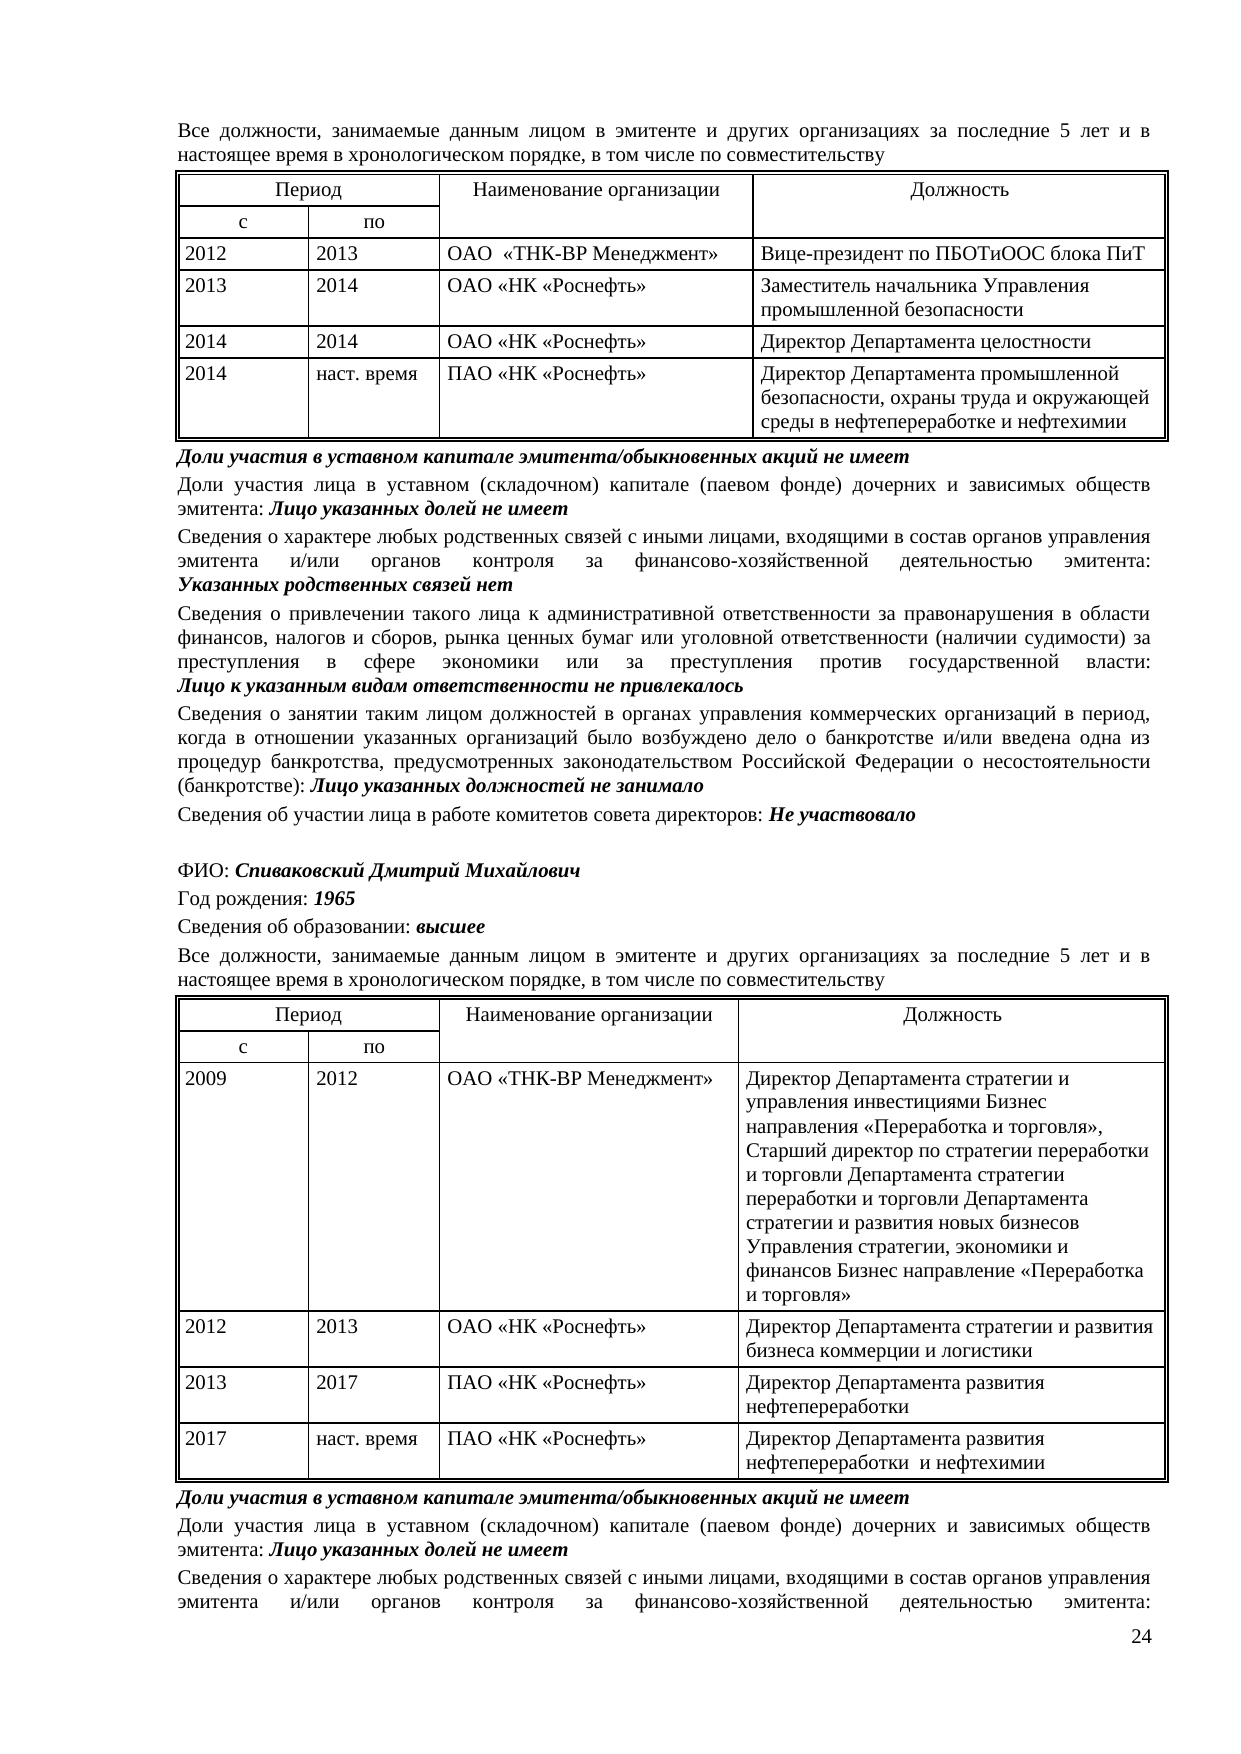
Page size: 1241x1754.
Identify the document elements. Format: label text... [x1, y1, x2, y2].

text Сведения об участии лица в работе комитетов совета директоров: Не участвовало [177, 801, 1152, 826]
table_cell наст. время [309, 1424, 439, 1478]
table_cell 2014 [180, 327, 308, 357]
text ФИО: Спиваковский Дмитрий Михайлович [177, 858, 1152, 882]
table_cell с [180, 1032, 308, 1062]
table_cell Вице-президент по ПБОТиООС блока ПиТ [754, 239, 1164, 269]
table_cell 2009 [180, 1063, 308, 1310]
text Доли участия в уставном капитале эмитента/обыкновенных акций не имеет [177, 444, 1152, 468]
table_cell ПАО «НК «Роснефть» [440, 1424, 738, 1478]
table_cell Директор Департамента промышленной безопасности, охраны труда и окружающей среды в нефтепереработке и нефтехимии [754, 359, 1164, 437]
table_cell 2012 [309, 1063, 439, 1310]
table_cell наст. время [309, 359, 439, 437]
table_cell 2012 [180, 1312, 308, 1366]
table_cell ОАО «НК «Роснефть» [440, 327, 752, 357]
table_cell 2017 [180, 1424, 308, 1478]
table_cell 2013 [309, 1312, 439, 1366]
table_cell Заместитель начальника Управления промышленной безопасности [754, 271, 1164, 325]
table_cell ПАО «НК «Роснефть» [440, 1368, 738, 1422]
table_cell ПАО «НК «Роснефть» [440, 359, 752, 437]
table_cell ОАО «ТНК-ВР Менеджмент» [440, 1063, 738, 1310]
text Сведения об образовании: высшее [177, 914, 1152, 938]
table_cell 2013 [309, 239, 439, 269]
table_cell 2014 [180, 359, 308, 437]
text Доли участия лица в уставном (складочном) капитале (паевом фонде) дочерних и зависимых обществ эмитента: Лицо указанных долей не имеет [177, 472, 1152, 520]
table_cell Директор Департамента развития нефтепереработки [739, 1368, 1164, 1422]
table_cell 2013 [180, 271, 308, 325]
text Доли участия лица в уставном (складочном) капитале (паевом фонде) дочерних и зависимых обществ эмитента: Лицо указанных долей не имеет [177, 1513, 1152, 1561]
table_header Должность [739, 1000, 1164, 1062]
text Сведения о привлечении такого лица к административной ответственности за правонарушения в области финансов, налогов и сборов, рынка ценных бумаг или уголовной ответственности (наличии судимости) за преступления в сфере экономики или за преступления против государственной власти: Лицо к указанным видам ответственности не привлекалось [177, 601, 1152, 697]
text Доли участия в уставном капитале эмитента/обыкновенных акций не имеет [177, 1485, 1152, 1509]
table_cell 2012 [180, 239, 308, 269]
table_cell ОАО «НК «Роснефть» [440, 271, 752, 325]
table_cell 2014 [309, 327, 439, 357]
table_cell 2017 [309, 1368, 439, 1422]
table_cell 2014 [309, 271, 439, 325]
table_cell по [309, 1032, 439, 1062]
table_cell ОАО «ТНК-ВР Менеджмент» [440, 239, 752, 269]
table_cell Директор Департамента развития нефтепереработки и нефтехимии [739, 1424, 1164, 1478]
text Все должности, занимаемые данным лицом в эмитенте и других организациях за последние 5 лет и в настоящее время в хронологическом порядке, в том числе по совместительству [177, 118, 1152, 166]
table_header Наименование организации [440, 1000, 738, 1062]
table_header Должность [754, 175, 1164, 237]
table_cell по [309, 207, 439, 237]
table_header Период [180, 1000, 439, 1030]
text Все должности, занимаемые данным лицом в эмитенте и других организациях за последние 5 лет и в настоящее время в хронологическом порядке, в том числе по совместительству [177, 943, 1152, 991]
table_cell Директор Департамента стратегии и развития бизнеса коммерции и логистики [739, 1312, 1164, 1366]
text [177, 1565, 1152, 1613]
table_header Период [180, 175, 439, 205]
text Год рождения: 1965 [177, 886, 1152, 910]
table_cell 2013 [180, 1368, 308, 1422]
table_cell Директор Департамента стратегии и управления инвестициями Бизнес направления «Переработка и торговля», Старший директор по стратегии переработки и торговли Департамента стратегии переработки и торговли Департамента стратегии и развития новых бизнесов Управления стратегии, экономики и финансов Бизнес направление «Переработка и торговля» [739, 1063, 1164, 1310]
table_header Наименование организации [440, 175, 752, 237]
table_cell ОАО «НК «Роснефть» [440, 1312, 738, 1366]
text Сведения о занятии таким лицом должностей в органах управления коммерческих организаций в период, когда в отношении указанных организаций было возбуждено дело о банкротстве и/или введена одна из процедур банкротства, предусмотренных законодательством Российской Федерации о несостоятельности (банкротстве): Лицо указанных должностей не занимало [177, 701, 1152, 797]
table_cell Директор Департамента целостности [754, 327, 1164, 357]
table_cell с [180, 207, 308, 237]
